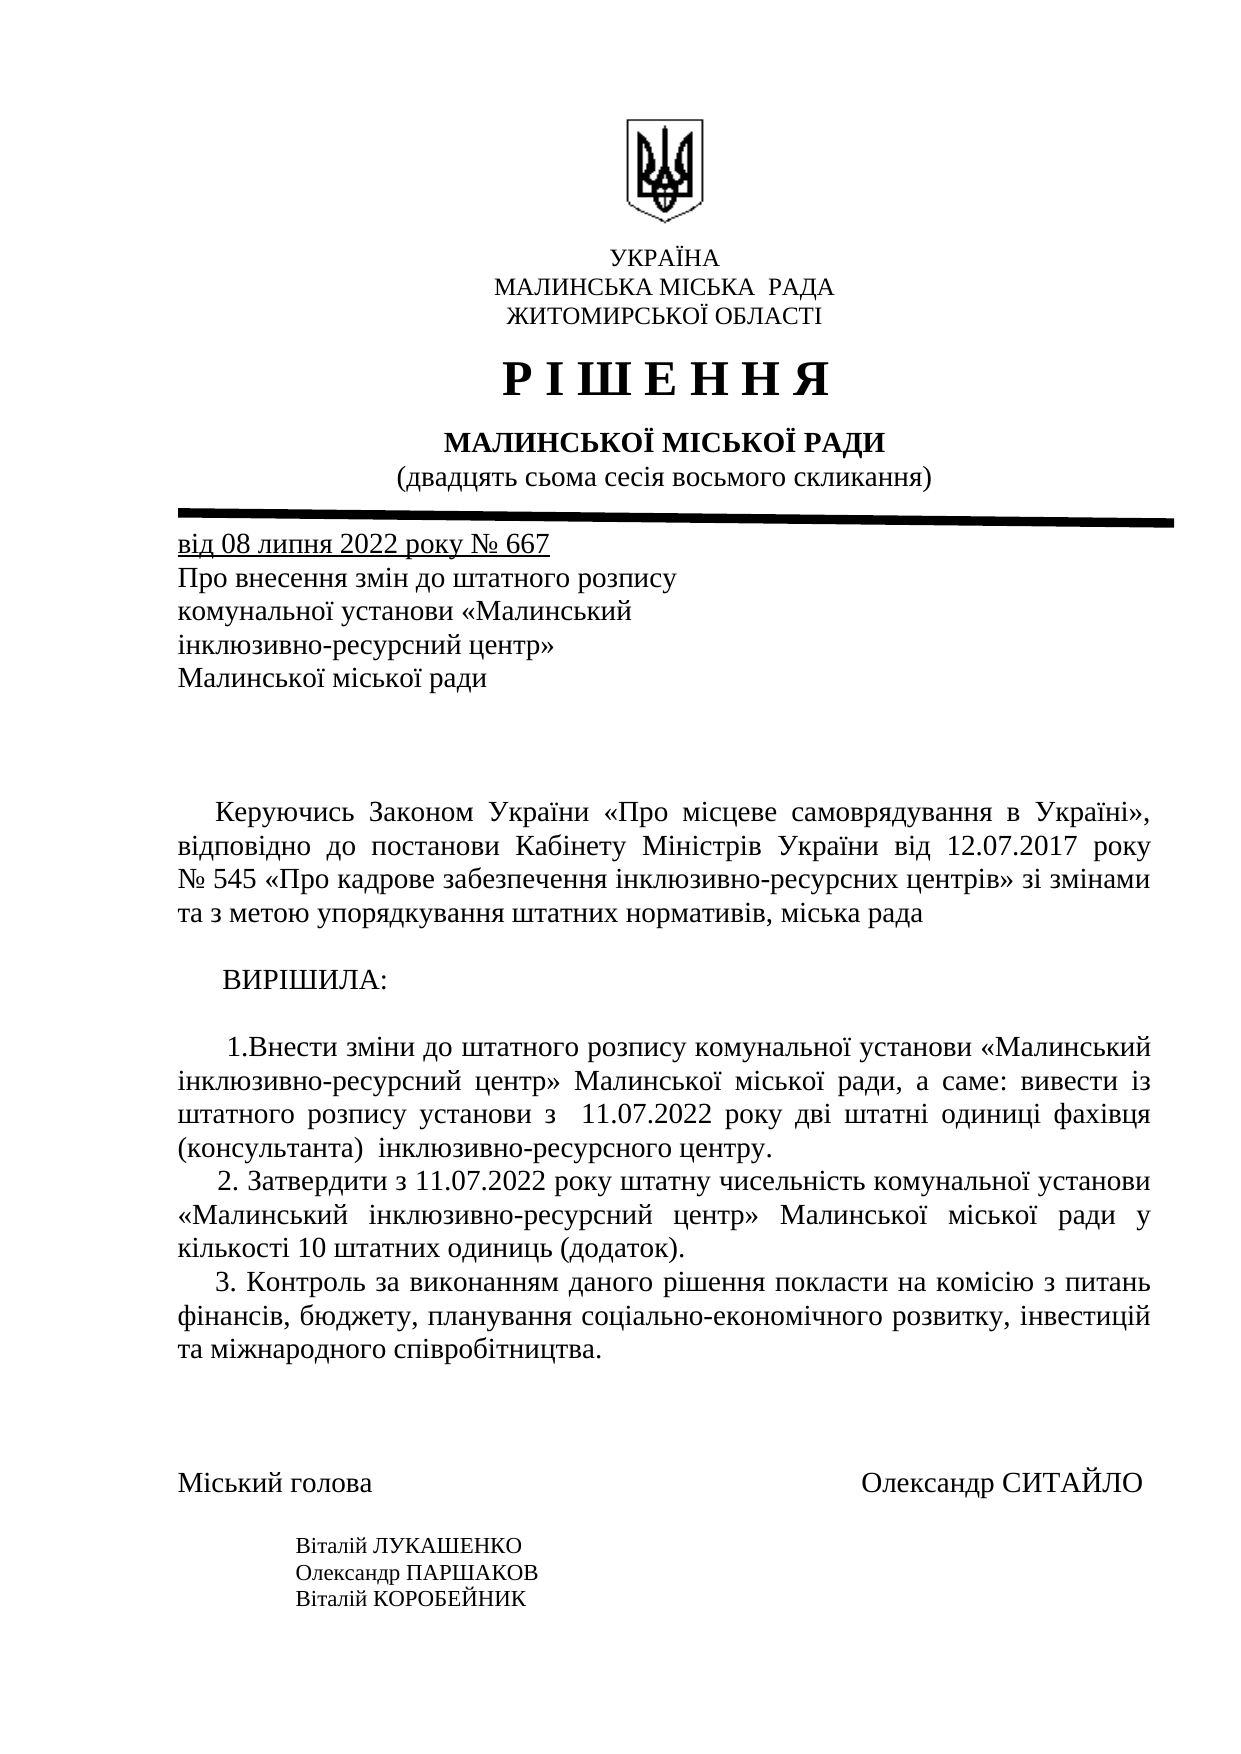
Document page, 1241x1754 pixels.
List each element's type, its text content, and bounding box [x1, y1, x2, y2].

text УКРАЇНА [177, 243, 1152, 272]
text ВИРІШИЛА: [177, 962, 1152, 996]
text ЖИТОМИРСЬКОЇ ОБЛАСТІ [177, 301, 1152, 330]
text 3. Контроль за виконанням даного рішення покласти на комісію з питань фінансів, бюджету, планування соціально-економічного розвитку, інвестицій та міжнародного співробітництва. [177, 1264, 1152, 1365]
text Віталій ЛУКАШЕНКО [295, 1532, 1152, 1559]
picture [620, 118, 709, 225]
text 2. Затвердити з 11.07.2022 року штатну чисельність комунальної установи «Малинський інклюзивно-ресурсний центр» Малинської міської ради у кількості 10 штатних одиниць (додаток). [177, 1163, 1152, 1264]
text інклюзивно-ресурсний центр» [177, 627, 1152, 660]
text Олександр ПАРШАКОВ [295, 1559, 1152, 1585]
text малинської МІСЬКОЇ ради [177, 426, 1152, 459]
text Малинської міської ради [177, 660, 1152, 694]
text Р І Ш Е Н Н я [177, 349, 1152, 406]
text Віталій КОРОБЕЙНИК [295, 1585, 1152, 1612]
text Про внесення змін до штатного розпису [177, 560, 1152, 593]
text Міський голова Олександр СИТАЙЛО [177, 1465, 1152, 1499]
text Керуючись Законом України «Про місцеве самоврядування в Україні», відповідно до постанови Кабінету Міністрів України від 12.07.2017 року № 545 «Про кадрове забезпечення інклюзивно-ресурсних центрів» зі змінами та з метою упорядкування штатних нормативів, міська рада [177, 794, 1152, 929]
text комунальної установи «Малинський [177, 593, 1152, 627]
text МАЛИНСЬКА МІСЬКА РАДА [177, 272, 1152, 301]
text 1.Внести зміни до штатного розпису комунальної установи «Малинський інклюзивно-ресурсний центр» Малинської міської ради, а саме: вивести із штатного розпису установи з 11.07.2022 року дві штатні одиниці фахівця (консультанта) інклюзивно-ресурсного центру. [177, 1029, 1152, 1163]
text від 08 липня 2022 року № 667 [177, 526, 1152, 560]
text (двадцять сьома сесія восьмого скликання) [177, 459, 1152, 493]
